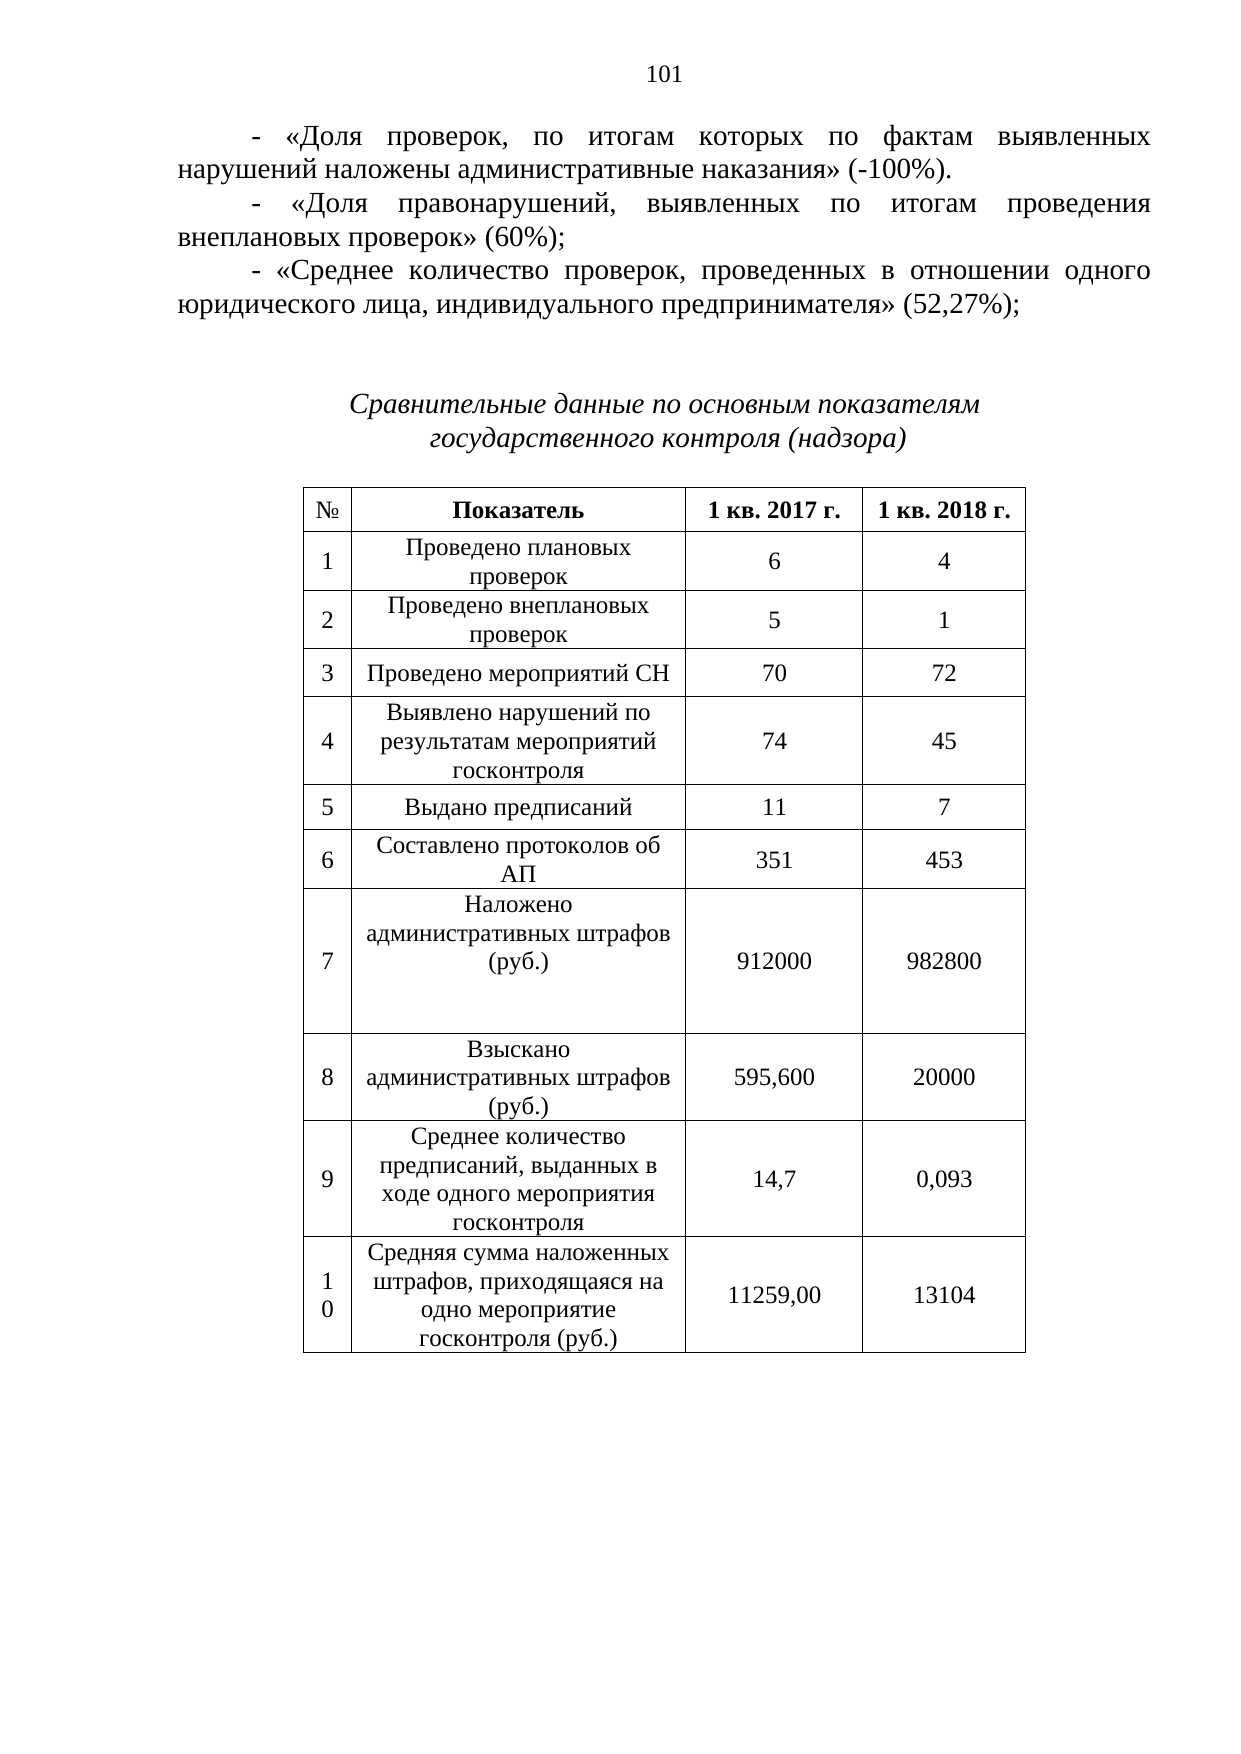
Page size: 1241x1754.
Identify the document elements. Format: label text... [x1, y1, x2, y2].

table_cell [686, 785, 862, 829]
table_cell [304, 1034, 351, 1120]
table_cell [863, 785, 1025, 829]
text государственного контроля (надзора) [177, 420, 1152, 453]
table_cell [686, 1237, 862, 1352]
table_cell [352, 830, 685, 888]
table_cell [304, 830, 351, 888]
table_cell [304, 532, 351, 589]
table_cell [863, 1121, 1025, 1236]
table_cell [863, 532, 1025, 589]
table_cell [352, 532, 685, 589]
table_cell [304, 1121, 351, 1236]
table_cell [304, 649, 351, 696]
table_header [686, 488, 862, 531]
text - «Среднее количество проверок, проведенных в отношении одного юридического лица, индивидуального предпринимателя» (52,27%); [177, 252, 1152, 319]
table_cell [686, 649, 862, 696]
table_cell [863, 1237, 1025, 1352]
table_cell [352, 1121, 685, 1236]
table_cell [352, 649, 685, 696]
text - «Доля проверок, по итогам которых по фактам выявленных нарушений наложены административные наказания» (-100%). [177, 118, 1152, 185]
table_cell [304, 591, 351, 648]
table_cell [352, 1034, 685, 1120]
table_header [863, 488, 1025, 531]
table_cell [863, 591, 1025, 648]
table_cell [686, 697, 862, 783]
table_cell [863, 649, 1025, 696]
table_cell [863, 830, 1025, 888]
text Сравнительные данные по основным показателям [177, 386, 1152, 420]
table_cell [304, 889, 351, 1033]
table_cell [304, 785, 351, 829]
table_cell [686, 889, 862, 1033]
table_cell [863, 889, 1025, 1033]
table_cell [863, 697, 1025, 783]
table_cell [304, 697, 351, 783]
text - «Доля правонарушений, выявленных по итогам проведения внеплановых проверок» (60%); [177, 185, 1152, 252]
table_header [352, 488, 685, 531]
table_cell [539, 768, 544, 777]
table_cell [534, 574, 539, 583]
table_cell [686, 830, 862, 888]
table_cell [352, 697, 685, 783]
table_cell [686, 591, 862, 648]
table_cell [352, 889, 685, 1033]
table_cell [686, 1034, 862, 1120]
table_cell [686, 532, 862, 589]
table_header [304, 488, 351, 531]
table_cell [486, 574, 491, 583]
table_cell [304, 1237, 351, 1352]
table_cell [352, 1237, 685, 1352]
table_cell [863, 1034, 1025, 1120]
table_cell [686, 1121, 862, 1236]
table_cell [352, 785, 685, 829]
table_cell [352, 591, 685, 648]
